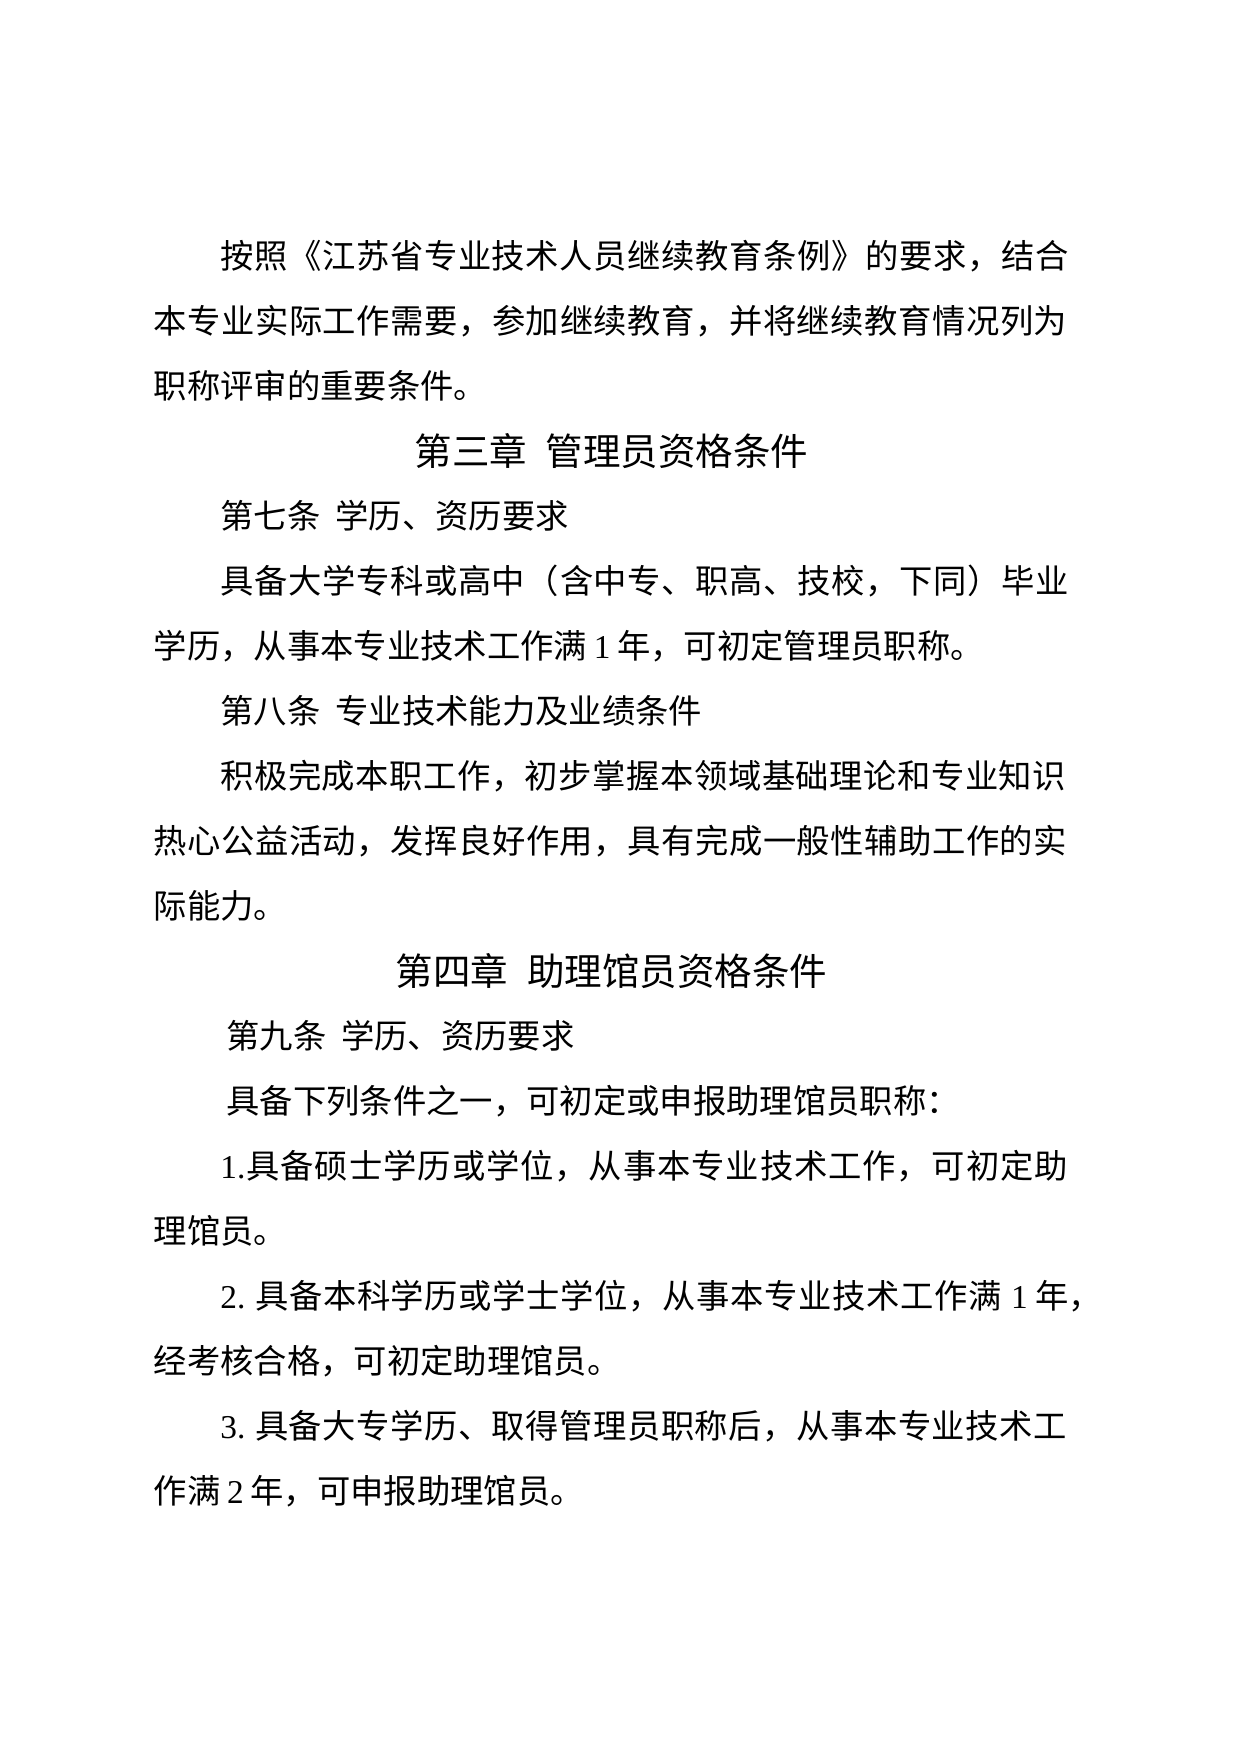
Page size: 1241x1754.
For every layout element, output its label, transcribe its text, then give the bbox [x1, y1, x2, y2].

list 管理员资格条件 [153, 416, 1069, 481]
list 助理馆员资格条件 [153, 936, 1069, 1001]
text 2. 具备本科学历或学士学位，从事本专业技术工作满1年，经考核合格，可初定助理馆员。 [153, 1261, 1069, 1391]
text 第八条 专业技术能力及业绩条件 [153, 676, 1069, 741]
text 第七条 学历、资历要求 [153, 481, 1069, 546]
text 积极完成本职工作，初步掌握本领域基础理论和专业知识。热心公益活动，发挥良好作用，具有完成一般性辅助工作的实际能力。 [153, 741, 1069, 936]
text 具备大学专科或高中（含中专、职高、技校，下同）毕业学历，从事本专业技术工作满1年，可初定管理员职称。 [153, 546, 1069, 676]
text 具备下列条件之一，可初定或申报助理馆员职称： [153, 1066, 1069, 1131]
text 按照《江苏省专业技术人员继续教育条例》的要求，结合本专业实际工作需要，参加继续教育，并将继续教育情况列为职称评审的重要条件。 [153, 221, 1069, 416]
text 3. 具备大专学历、取得管理员职称后，从事本专业技术工作满2年，可申报助理馆员。 [153, 1391, 1069, 1521]
text 1.具备硕士学历或学位，从事本专业技术工作，可初定助理馆员。 [153, 1131, 1069, 1261]
text 第九条 学历、资历要求 [153, 1001, 1069, 1066]
